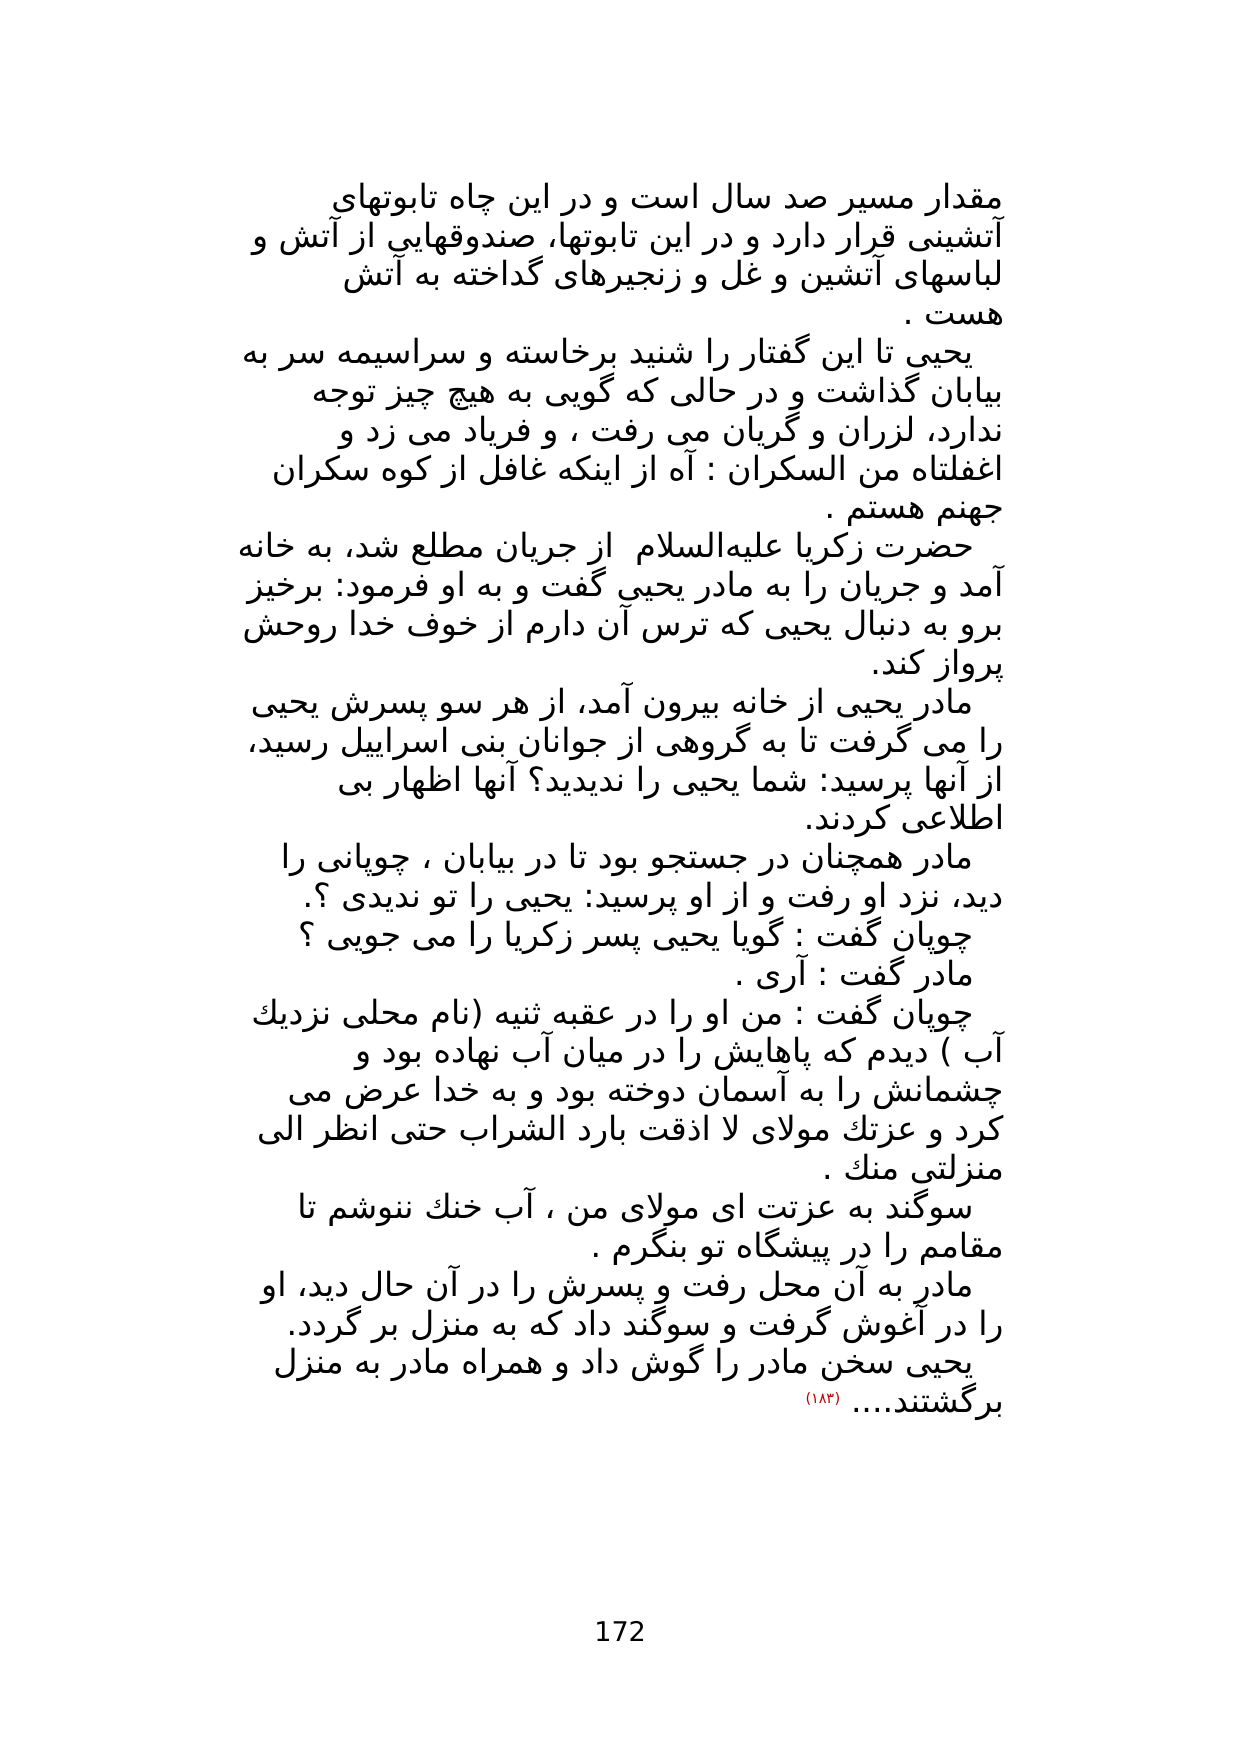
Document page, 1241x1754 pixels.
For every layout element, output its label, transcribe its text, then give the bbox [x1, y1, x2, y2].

text حضرت زكريا عليه‌السلام از جريان مطلع شد، به خانه آمد و جريان را به مادر يحيى گفت و به او فرمود: برخيز برو به دنبال يحيى كه ترس آن دارم از خوف خدا روحش پرواز كند. [236, 527, 1004, 682]
text مادر به آن محل رفت و پسرش را در آن حال ديد، او را در آغوش گرفت و سوگند داد كه به منزل بر گردد. [236, 1265, 1004, 1343]
text مادر همچنان در جستجو بود تا در بيابان ، چوپانى را ديد، نزد او رفت و از او پرسيد: يحيى را تو نديدى ؟. [236, 838, 1004, 915]
text يحيى سخن مادر را گوش داد و همراه مادر به منزل برگشتند.... (١٨٣) [236, 1343, 1004, 1421]
text چوپان گفت : من او را در عقبه ثنيه (نام محلى نزديك آب ) ديدم كه پاهايش را در ميان آب نهاده بود و چشمانش را به آسمان دوخته بود و به خدا عرض مى كرد و عزتك مولاى لا اذقت بارد الشراب حتى انظر الى منزلتى منك . [236, 993, 1004, 1187]
text مادر يحيى از خانه بيرون آمد، از هر سو پسرش يحيى را مى گرفت تا به گروهى از جوانان بنى اسراييل رسيد، از آنها پرسيد: شما يحيى را نديديد؟ آنها اظهار بى اطلاعى كردند. [236, 682, 1004, 838]
text سوگند به عزتت اى مولاى من ، آب خنك ننوشم تا مقامم را در پيشگاه تو بنگرم . [236, 1187, 1004, 1265]
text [236, 177, 1004, 333]
text مادر گفت : آرى . [236, 954, 1004, 993]
text يحيى تا اين گفتار را شنيد برخاسته و سراسيمه سر به بيابان گذاشت و در حالى كه گويى به هيچ چيز توجه ندارد، لزران و گريان مى رفت ، و فرياد مى زد و اغفلتاه من السكران : آه از اينكه غافل از كوه سكران جهنم هستم . [236, 333, 1004, 527]
text چوپان گفت : گويا يحيى پسر زكريا را مى جويى ؟ [236, 915, 1004, 954]
